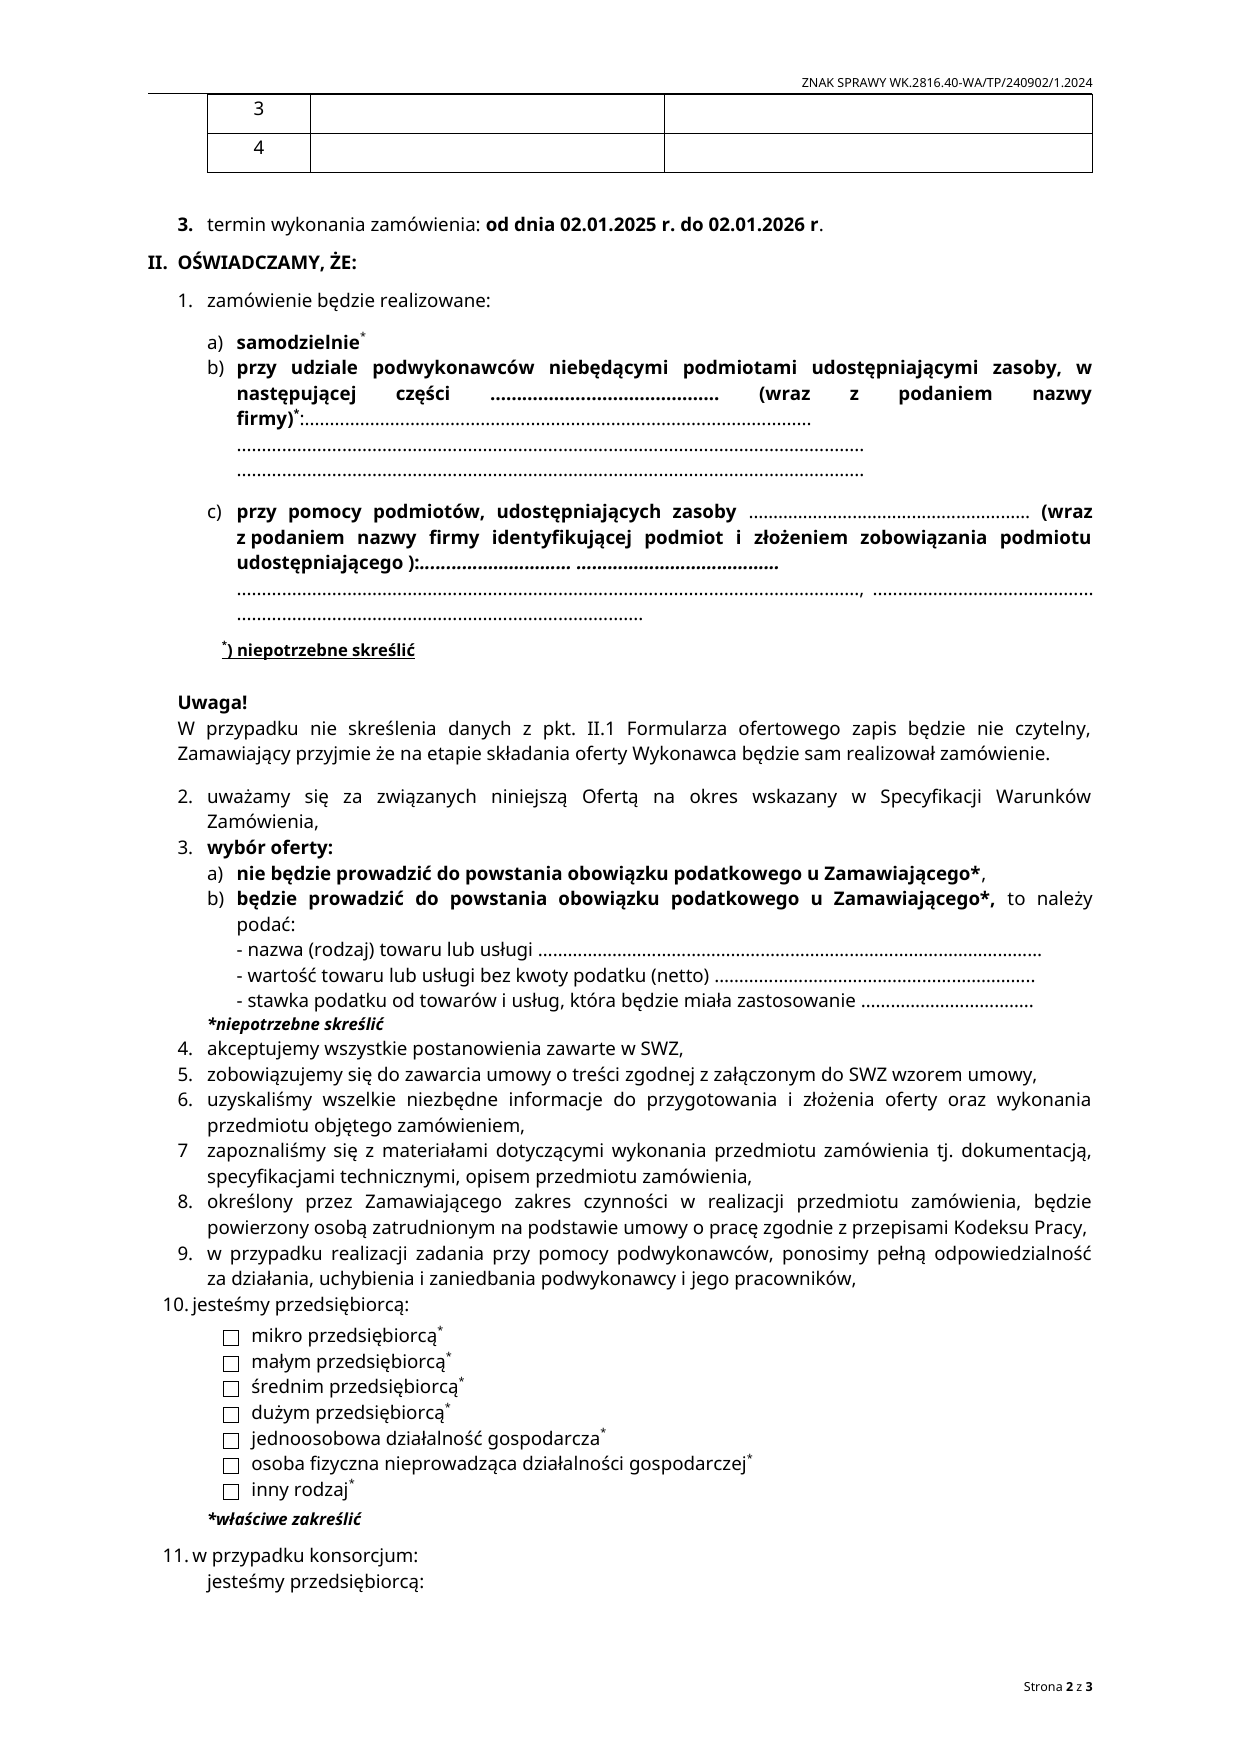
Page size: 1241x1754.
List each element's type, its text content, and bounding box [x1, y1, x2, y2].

text inny rodzaj* [222, 1476, 1092, 1501]
text ............................................................................................................................. [236, 457, 1092, 482]
text Uwaga! [177, 690, 1092, 715]
text jednoosobowa działalność gospodarcza* [222, 1425, 1092, 1450]
text 6. uzyskaliśmy wszelkie niezbędne informacje do przygotowania i złożenia oferty oraz wykonania przedmiotu objętego zamówieniem, [177, 1087, 1092, 1138]
list OŚWIADCZAMY, ŻE: [148, 249, 1092, 275]
table_cell [311, 134, 664, 172]
text 8. określony przez Zamawiającego zakres czynności w realizacji przedmiotu zamówienia, będzie powierzony osobą zatrudnionym na podstawie umowy o pracę zgodnie z przepisami Kodeksu Pracy, [177, 1189, 1092, 1240]
text *) niepotrzebne skreślić [148, 638, 1092, 661]
text - stawka podatku od towarów i usług, która będzie miała zastosowanie …………………………….. [207, 987, 1092, 1013]
text ............................................................................................................................, ............................................................................................................................. [236, 575, 1092, 626]
text 4. akceptujemy wszystkie postanowienia zawarte w SWZ, [177, 1036, 1092, 1061]
text średnim przedsiębiorcą* [222, 1374, 1092, 1399]
table_cell [311, 95, 664, 133]
text jesteśmy przedsiębiorcą: [207, 1568, 1092, 1594]
text 7 zapoznaliśmy się z materiałami dotyczącymi wykonania przedmiotu zamówienia tj. dokumentacją, specyfikacjami technicznymi, opisem przedmiotu zamówienia, [177, 1138, 1092, 1189]
list przy pomocy podmiotów, udostępniających zasoby ………………………………………………… (wraz z podaniem nazwy firmy identyfikującej podmiot i złożeniem zobowiązania podmiotu udostępniającego ):........………………… ………………………………… [207, 498, 1092, 575]
text 1. zamówienie będzie realizowane: [177, 287, 1092, 313]
list przy udziale podwykonawców niebędącymi podmiotami udostępniającymi zasoby, w następującej części ……………………………………. (wraz z podaniem nazwy firmy)*:..................................................................................................... [207, 354, 1092, 431]
text - wartość towaru lub usługi bez kwoty podatku (netto) ……………………………………………………….. [207, 962, 1092, 987]
text b) będzie prowadzić do powstania obowiązku podatkowego u Zamawiającego*, to należy podać: [207, 885, 1092, 936]
table_cell 3 [208, 95, 310, 133]
text *właściwe zakreślić [207, 1508, 1092, 1530]
text 5. zobowiązujemy się do zawarcia umowy o treści zgodnej z załączonym do SWZ wzorem umowy, [177, 1061, 1092, 1087]
text mikro przedsiębiorcą* [222, 1323, 1092, 1348]
text W przypadku nie skreślenia danych z pkt. II.1 Formularza ofertowego zapis będzie nie czytelny, Zamawiający przyjmie że na etapie składania oferty Wykonawca będzie sam realizował zamówienie. [177, 715, 1092, 766]
text małym przedsiębiorcą* [222, 1348, 1092, 1374]
list termin wykonania zamówienia: od dnia 02.01.2025 r. do 02.01.2026 r. [177, 211, 1092, 237]
table_cell 4 [208, 134, 310, 172]
text 10. jesteśmy przedsiębiorcą: [162, 1291, 1092, 1316]
text 3. wybór oferty: [177, 834, 1092, 860]
text 2. uważamy się za związanych niniejszą Ofertą na okres wskazany w Specyfikacji Warunków Zamówienia, [177, 783, 1092, 834]
text - nazwa (rodzaj) towaru lub usługi ………………………………………………………………………………………… [207, 936, 1092, 962]
text 9. w przypadku realizacji zadania przy pomocy podwykonawców, ponosimy pełną odpowiedzialność za działania, uchybienia i zaniedbania podwykonawcy i jego pracowników, [177, 1240, 1092, 1291]
text dużym przedsiębiorcą* [222, 1399, 1092, 1425]
table_cell [665, 95, 1092, 133]
text a) nie będzie prowadzić do powstania obowiązku podatkowego u Zamawiającego*, [207, 860, 1092, 885]
text *niepotrzebne skreślić [207, 1013, 1092, 1036]
text ............................................................................................................................. [236, 431, 1092, 457]
table_cell [665, 134, 1092, 172]
list samodzielnie* [207, 329, 1092, 354]
text 11. w przypadku konsorcjum: [162, 1543, 1092, 1568]
text osoba fizyczna nieprowadząca działalności gospodarczej* [222, 1450, 1092, 1476]
